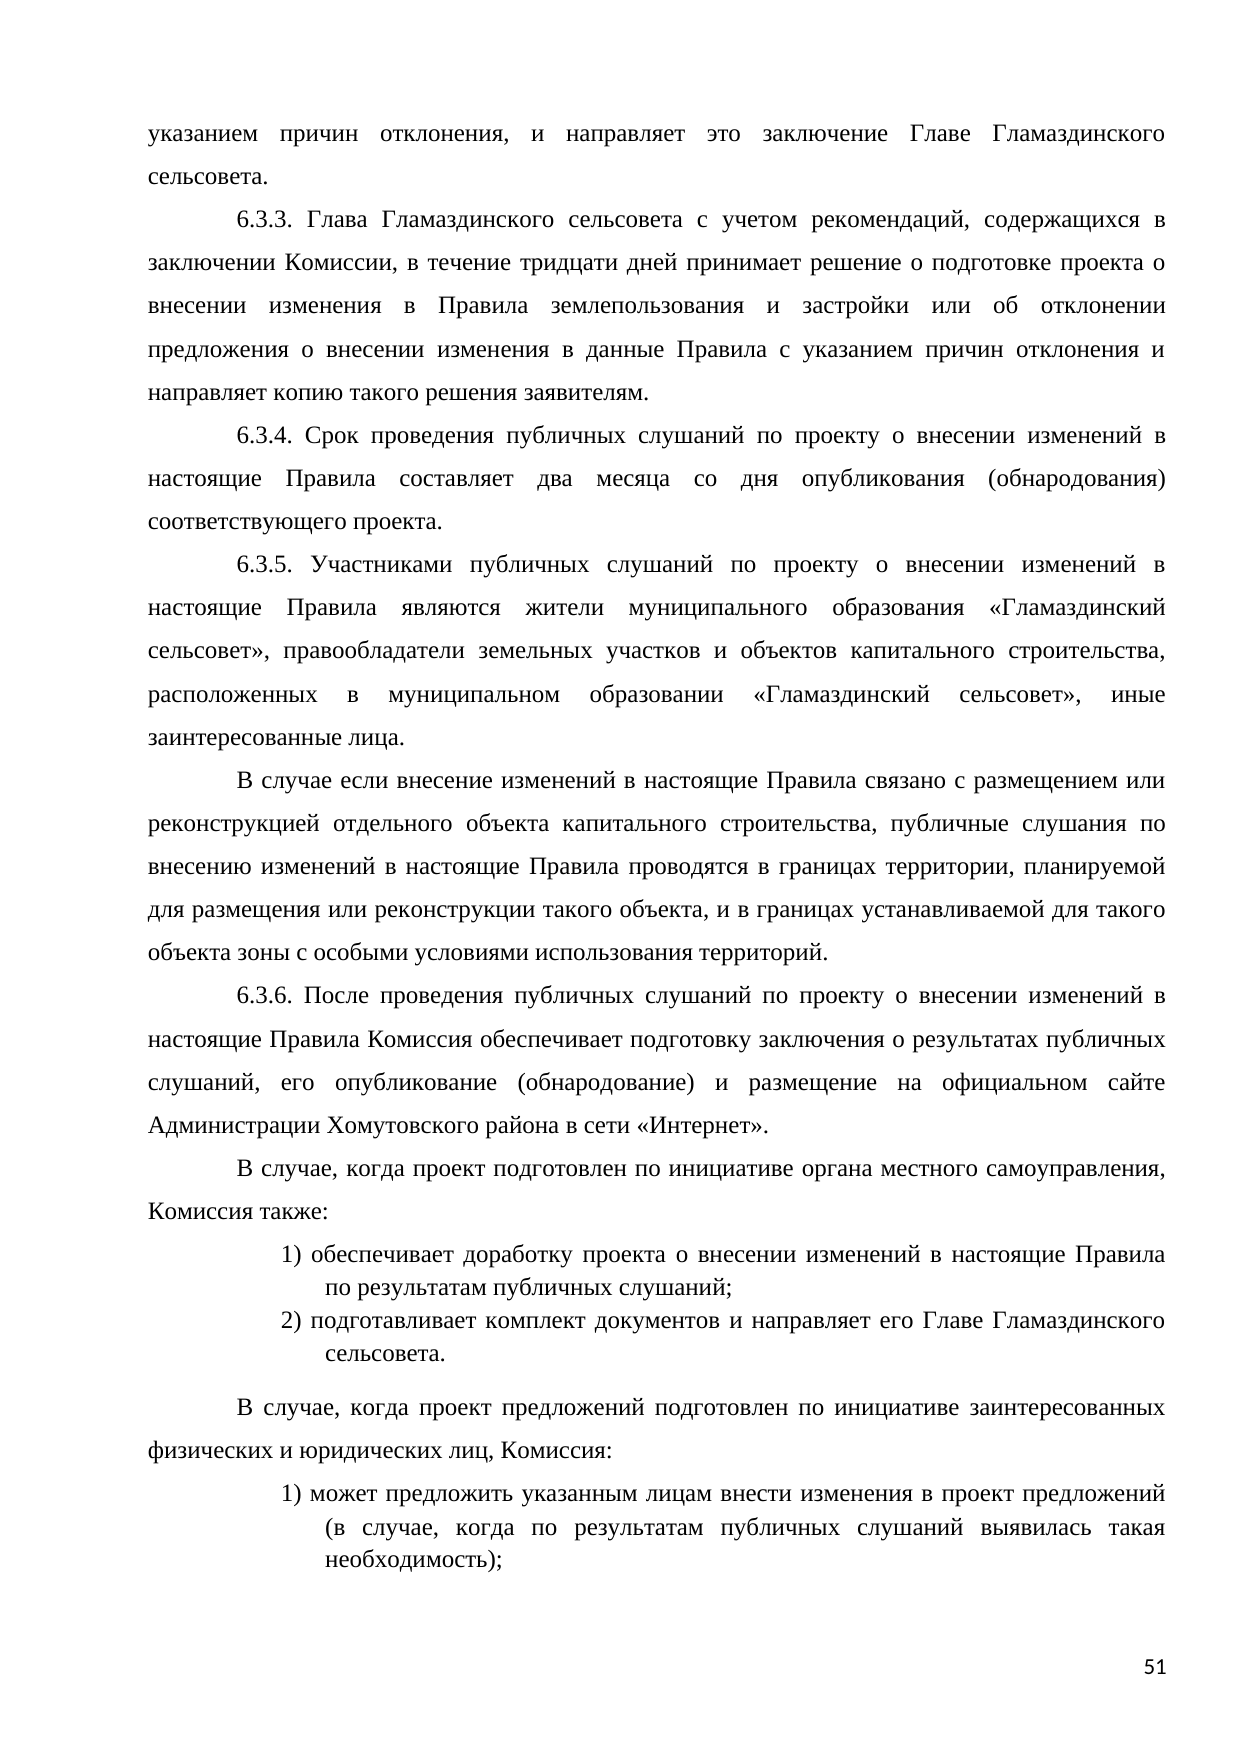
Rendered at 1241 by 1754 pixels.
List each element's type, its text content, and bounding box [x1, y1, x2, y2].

text 6.3.6. После проведения публичных слушаний по проекту о внесении изменений в настоящие Правила Комиссия обеспечивает подготовку заключения о результатах публичных слушаний, его опубликование (обнародование) и размещение на официальном сайте Администрации Хомутовского района в сети «Интернет». [148, 981, 1167, 1139]
list 2) подготавливает комплект документов и направляет его Главе Гламаздинского сельсовета. [281, 1305, 1167, 1367]
list 1) обеспечивает доработку проекта о внесении изменений в настоящие Правила по результатам публичных слушаний; [281, 1239, 1167, 1301]
text В случае если внесение изменений в настоящие Правила связано с размещением или реконструкцией отдельного объекта капитального строительства, публичные слушания по внесению изменений в настоящие Правила проводятся в границах территории, планируемой для размещения или реконструкции такого объекта, и в границах устанавливаемой для такого объекта зоны с особыми условиями использования территорий. [148, 765, 1167, 966]
list 1) может предложить указанным лицам внести изменения в проект предложений (в случае, когда по результатам публичных слушаний выявилась такая необходимость); [281, 1478, 1167, 1573]
text 6.3.5. Участниками публичных слушаний по проекту о внесении изменений в настоящие Правила являются жители муниципального образования «Гламаздинский сельсовет», правообладатели земельных участков и объектов капитального строительства, расположенных в муниципальном образовании «Гламаздинский сельсовет», иные заинтересованные лица. [148, 549, 1167, 751]
text В случае, когда проект предложений подготовлен по инициативе заинтересованных физических и юридических лиц, Комиссия: [148, 1392, 1167, 1464]
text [148, 118, 1167, 190]
text 6.3.4. Срок проведения публичных слушаний по проекту о внесении изменений в настоящие Правила составляет два месяца со дня опубликования (обнародования) соответствующего проекта. [148, 420, 1167, 535]
text В случае, когда проект подготовлен по инициативе органа местного самоуправления, Комиссия также: [148, 1153, 1167, 1225]
text 6.3.3. Глава Гламаздинского сельсовета с учетом рекомендаций, содержащихся в заключении Комиссии, в течение тридцати дней принимает решение о подготовке проекта о внесении изменения в Правила землепользования и застройки или об отклонении предложения о внесении изменения в данные Правила с указанием причин отклонения и направляет копию такого решения заявителям. [148, 204, 1167, 406]
